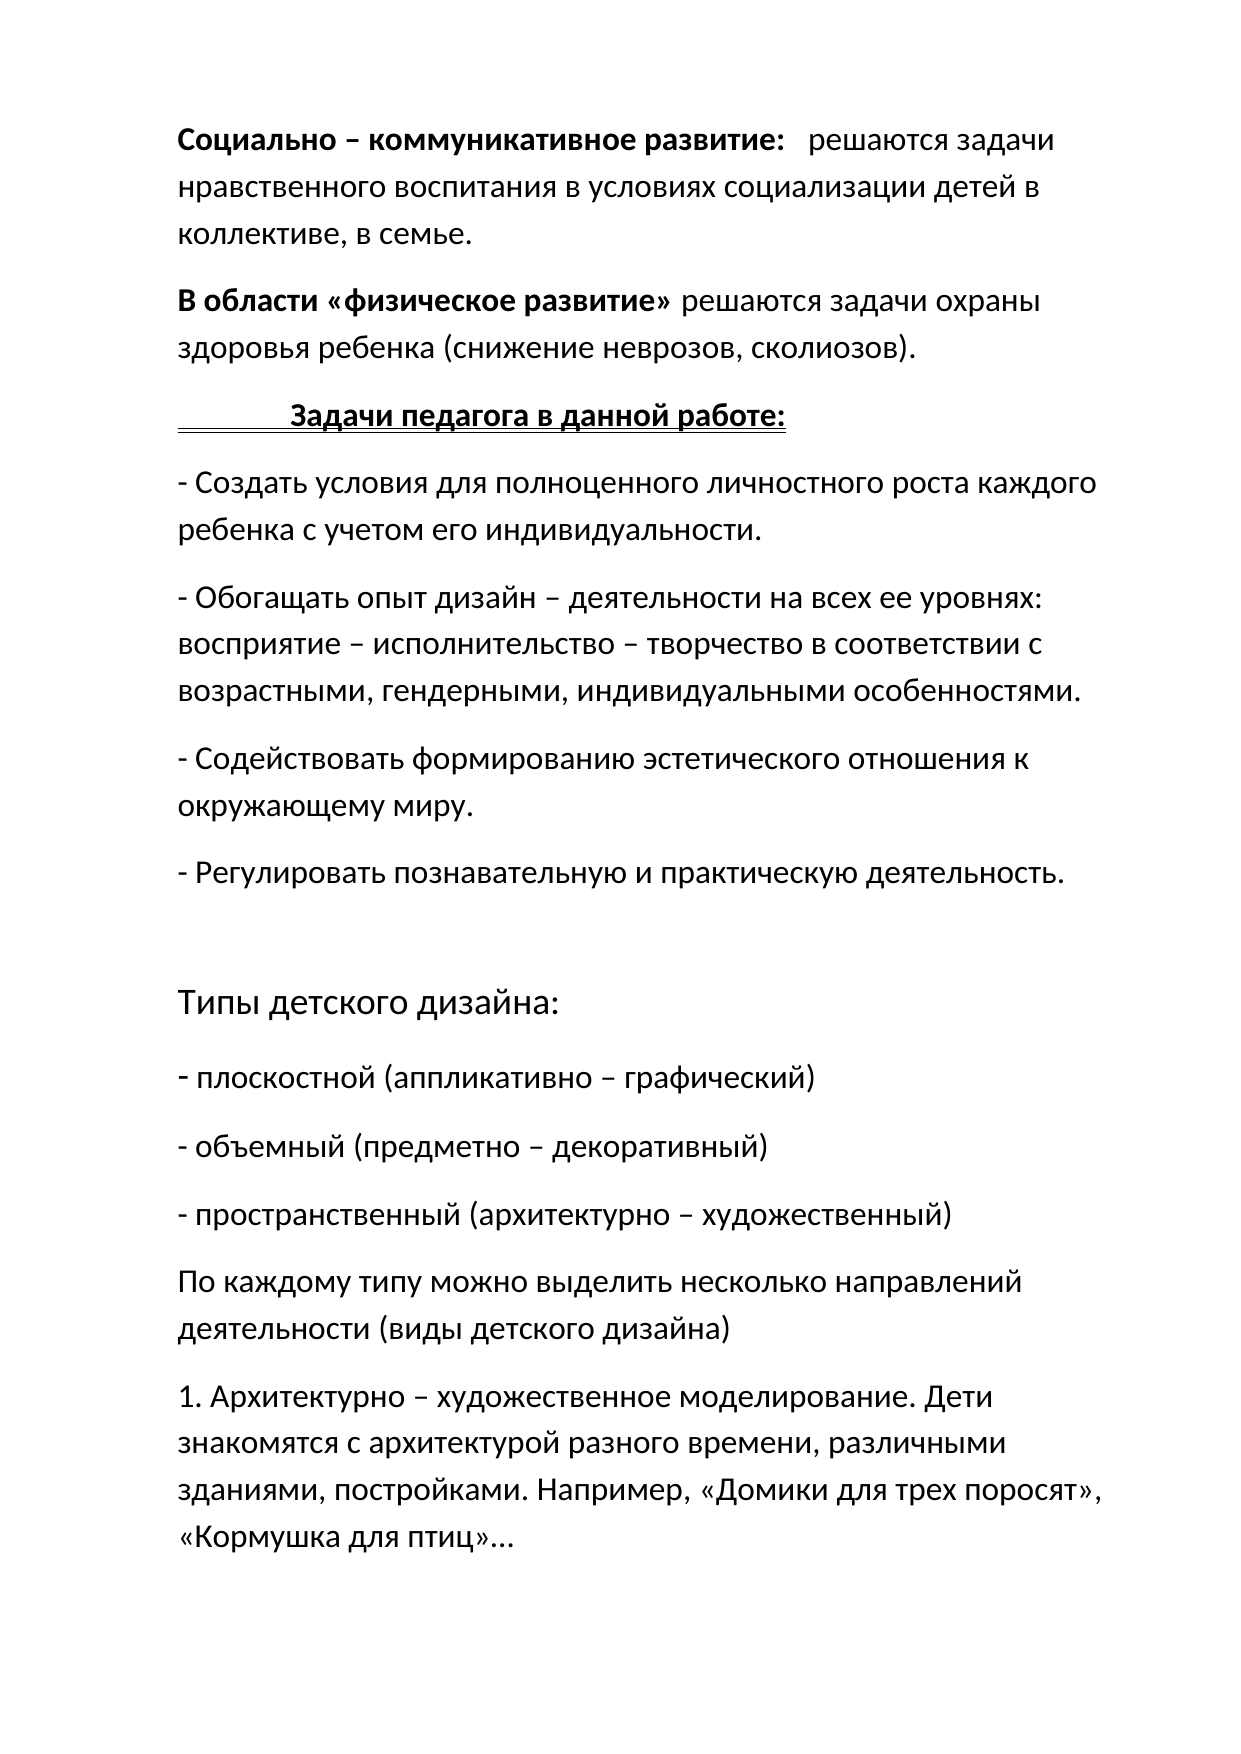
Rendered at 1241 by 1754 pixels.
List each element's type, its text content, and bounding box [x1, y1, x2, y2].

text - плоскостной (аппликативно – графический) [177, 1052, 1152, 1097]
text В области «физическое развитие» решаются задачи охраны здоровья ребенка (снижение неврозов, сколиозов). [177, 279, 1152, 367]
text - Содействовать формированию эстетического отношения к окружающему миру. [177, 737, 1152, 824]
text 1. Архитектурно – художественное моделирование. Дети знакомятся с архитектурой разного времени, различными зданиями, постройками. Например, «Домики для трех поросят», «Кормушка для птиц»… [177, 1375, 1152, 1556]
text Социально – коммуникативное развитие: решаются задачи нравственного воспитания в условиях социализации детей в коллективе, в семье. [177, 118, 1152, 252]
text - объемный (предметно – декоративный) [177, 1125, 1152, 1166]
text - пространственный (архитектурно – художественный) [177, 1193, 1152, 1233]
text - Создать условия для полноценного личностного роста каждого ребенка с учетом его индивидуальности. [177, 461, 1152, 549]
text Типы детского дизайна: [177, 978, 1152, 1024]
text - Обогащать опыт дизайн – деятельности на всех ее уровнях: восприятие – исполнительство – творчество в соответствии с возрастными, гендерными, индивидуальными особенностями. [177, 576, 1152, 710]
text Задачи педагога в данной работе: [177, 394, 1152, 434]
text По каждому типу можно выделить несколько направлений деятельности (виды детского дизайна) [177, 1260, 1152, 1348]
text - Регулировать познавательную и практическую деятельность. [177, 851, 1152, 892]
